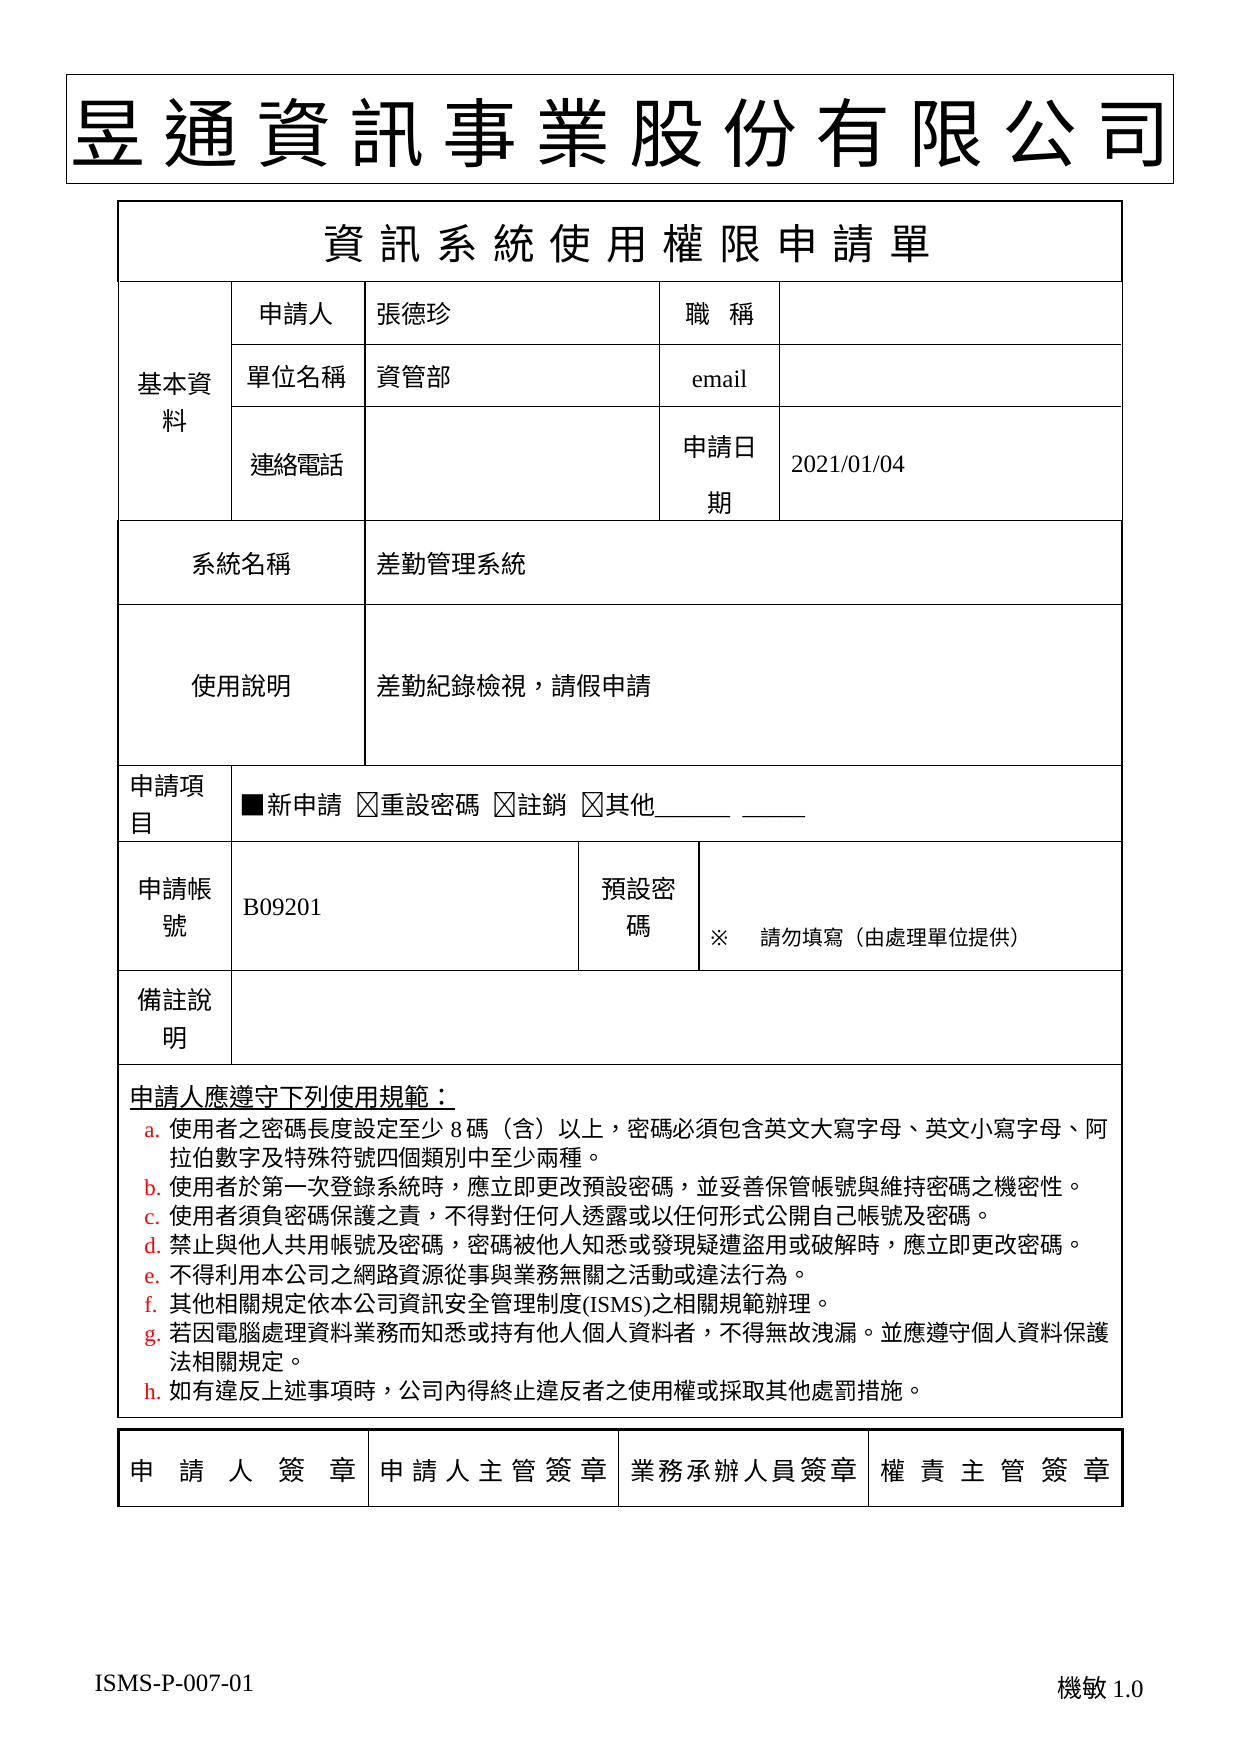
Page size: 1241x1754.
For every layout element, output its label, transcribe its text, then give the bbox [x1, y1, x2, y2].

table_cell 資管部 [366, 345, 659, 406]
table_cell 使用說明 [119, 605, 364, 765]
table_cell 差勤紀錄檢視，請假申請 [366, 605, 1121, 765]
table_cell [232, 971, 1121, 1064]
table_cell 預設密碼 [579, 842, 698, 970]
table_cell [780, 344, 1122, 406]
table_cell 申請人應遵守下列使用規範： 使用者之密碼長度設定至少8碼（含）以上，密碼必須包含英文大寫字母、英文小寫字母、阿拉伯數字及特殊符號四個類別中至少兩種。 使用者於第一次登錄系統時，應立即更改預設密碼，並妥善保管帳號與維持密碼之機密性。 使用者須負密碼保護之責，不得對任何人透露或以任何形式公開自己帳號及密碼。 禁止與他人共用帳號及密碼，密碼被他人知悉或發現疑遭盜用或破解時，應立即更改密碼。 不得利用本公司之網路資源從事與業務無關之活動或違法行為。 其他相關規定依本公司資訊安全管理制度(ISMS)之相關規範辦理。 若因電腦處理資料業務而知悉或持有他人個人資料者，不得無故洩漏。並應遵守個人資料保護法相關規定。 如有違反上述事項時，公司內得終止違反者之使用權或採取其他處罰措施。 [119, 1065, 1121, 1417]
table_cell 2021/01/04 [780, 406, 1122, 520]
table_header 業務承辦人員簽章 [619, 1431, 868, 1506]
table_cell 新申請 重設密碼 註銷 其他______ _____ [232, 766, 1121, 841]
table_cell B09201 [232, 842, 578, 970]
table_cell 張德珍 [366, 282, 659, 343]
table_cell 請勿填寫（由處理單位提供） [700, 842, 1121, 970]
table_cell 申請日期 [660, 407, 779, 520]
table_cell [780, 282, 1122, 343]
table_cell 系統名稱 [119, 521, 364, 604]
table_header [119, 202, 312, 281]
table_cell email [660, 345, 779, 406]
table_cell [366, 407, 659, 520]
table_cell 單位名稱 [232, 345, 364, 406]
table_cell 連絡電話 [232, 407, 364, 520]
table_cell 申請帳號 [119, 842, 231, 970]
table_header [943, 202, 1121, 281]
table_cell 申請項目 [119, 766, 231, 841]
table_header 申請人主管簽章 [369, 1431, 618, 1506]
table_cell 備註說明 [119, 971, 231, 1064]
table_header 申請人簽章 [120, 1431, 368, 1506]
table_header 資訊系統使用權限申請單 [312, 202, 943, 281]
table_cell 申請人 [232, 282, 364, 343]
table_header 權責主管簽章 [869, 1431, 1121, 1506]
table_cell 基本資料 [119, 282, 231, 520]
table_cell 差勤管理系統 [366, 521, 1121, 604]
table_cell 職 稱 [660, 282, 779, 343]
